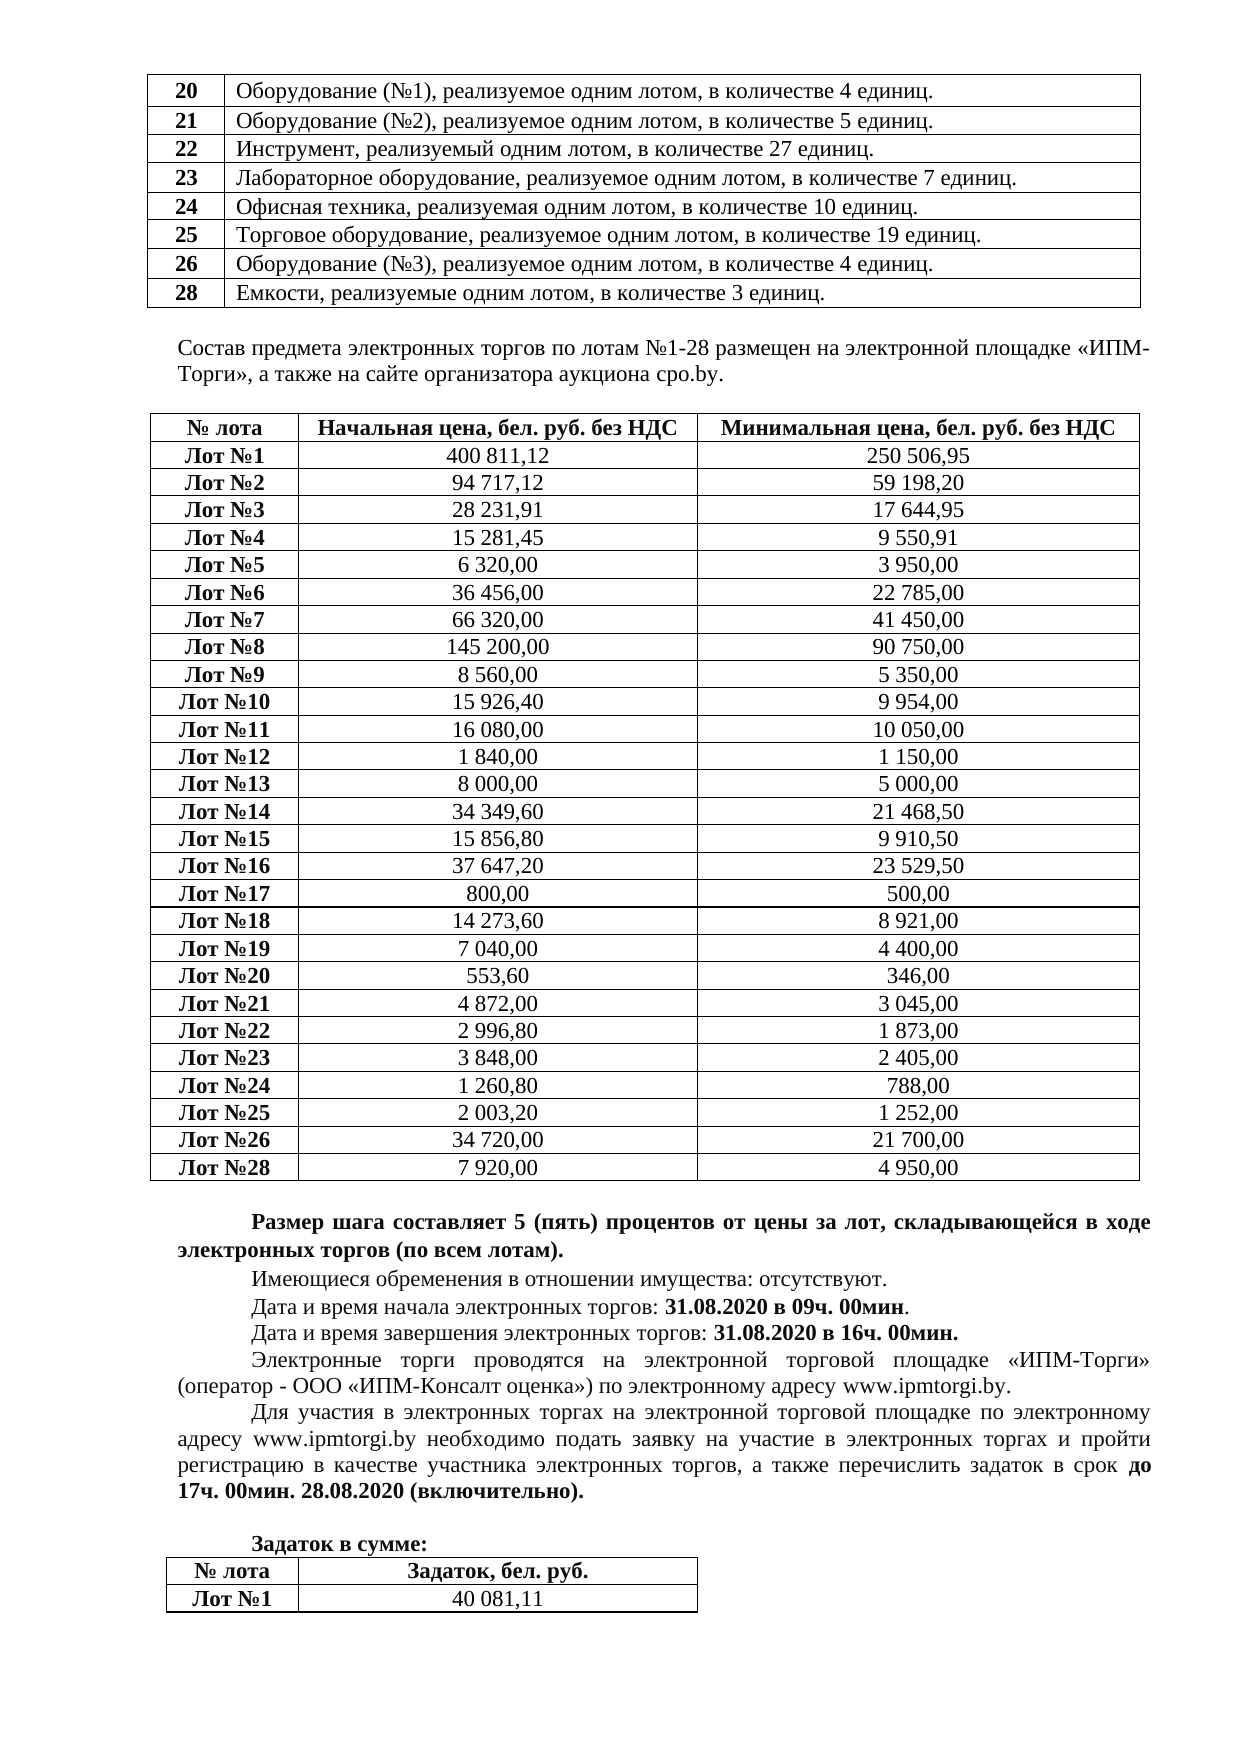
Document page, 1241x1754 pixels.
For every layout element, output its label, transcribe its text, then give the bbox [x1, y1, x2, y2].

table_cell 1 150,00 [698, 743, 1139, 769]
table_cell 8 560,00 [299, 661, 697, 687]
table_cell 800,00 [299, 880, 697, 906]
table_cell Лот №17 [151, 880, 298, 906]
table_header № лота [151, 414, 298, 441]
table_cell 145 200,00 [299, 634, 697, 660]
table_cell 17 644,95 [698, 496, 1139, 523]
table_cell 14 273,60 [299, 908, 697, 934]
table_cell Оборудование (№1), реализуемое одним лотом, в количестве 4 единиц. [225, 75, 1140, 106]
table_cell 23 [148, 163, 224, 192]
table_cell 7 920,00 [299, 1154, 697, 1180]
table_cell Лот №15 [151, 825, 298, 852]
table_cell 15 281,45 [299, 524, 697, 550]
table_cell Лот №13 [151, 770, 298, 797]
text Дата и время завершения электронных торгов: 31.08.2020 в 16ч. 00мин. [177, 1319, 1152, 1346]
table_cell 4 950,00 [698, 1154, 1139, 1180]
table_cell 1 260,80 [299, 1072, 697, 1098]
table_cell 28 231,91 [299, 496, 697, 523]
table_cell Лот №5 [151, 551, 298, 578]
text Задаток в сумме: [177, 1530, 1152, 1557]
table_cell 26 [148, 249, 224, 277]
table_cell Лот №4 [151, 524, 298, 550]
table_cell 16 080,00 [299, 716, 697, 742]
table_cell 15 856,80 [299, 825, 697, 852]
table_cell Инструмент, реализуемый одним лотом, в количестве 27 единиц. [225, 135, 1140, 162]
table_cell 15 926,40 [299, 688, 697, 714]
table_cell Лот №10 [151, 688, 298, 714]
table_cell 22 785,00 [698, 579, 1139, 605]
table_cell Лот №24 [151, 1072, 298, 1098]
table_cell 94 717,12 [299, 469, 697, 495]
table_cell 2 003,20 [299, 1099, 697, 1126]
table_cell 8 921,00 [698, 908, 1139, 934]
table_cell 553,60 [299, 962, 697, 988]
table_cell Лот №1 [167, 1585, 298, 1611]
text Состав предмета электронных торгов по лотам №1-28 размещен на электронной площадке «ИПМ-Торги», а также на сайте организатора аукциона cpo.by. [177, 334, 1152, 387]
table_cell Торговое оборудование, реализуемое одним лотом, в количестве 19 единиц. [225, 220, 1140, 247]
table_cell 1 873,00 [698, 1017, 1139, 1043]
table_cell 9 910,50 [698, 825, 1139, 852]
text Имеющиеся обременения в отношении имущества: отсутствуют. [177, 1264, 1152, 1291]
table_cell Лот №18 [151, 908, 298, 934]
table_header № лота [167, 1558, 298, 1584]
table_cell Лот №26 [151, 1127, 298, 1153]
table_header Минимальная цена, бел. руб. без НДС [698, 414, 1139, 441]
table_cell Оборудование (№3), реализуемое одним лотом, в количестве 4 единиц. [225, 249, 1140, 277]
table_cell 20 [148, 75, 224, 106]
table_cell 346,00 [698, 962, 1139, 988]
table_cell 25 [148, 220, 224, 247]
table_cell 21 [148, 107, 224, 133]
table_cell 37 647,20 [299, 853, 697, 879]
table_cell Лот №8 [151, 634, 298, 660]
table_cell 4 872,00 [299, 990, 697, 1016]
table_cell Лот №25 [151, 1099, 298, 1126]
text Размер шага составляет 5 (пять) процентов от цены за лот, складывающейся в ходе электронных торгов (по всем лотам). [177, 1208, 1152, 1262]
table_cell Лот №12 [151, 743, 298, 769]
table_cell 788,00 [698, 1072, 1139, 1098]
table_cell 10 050,00 [698, 716, 1139, 742]
table_cell 500,00 [698, 880, 1139, 906]
table_cell Лот №3 [151, 496, 298, 523]
table_cell 4 400,00 [698, 935, 1139, 961]
text Электронные торги проводятся на электронной торговой площадке «ИПМ-Торги» (оператор - ООО «ИПМ-Консалт оценка») по электронному адресу www.ipmtorgi.by. [177, 1346, 1152, 1398]
table_cell Лот №1 [151, 442, 298, 468]
table_cell 2 405,00 [698, 1044, 1139, 1071]
table_header Начальная цена, бел. руб. без НДС [299, 414, 697, 441]
text Для участия в электронных торгах на электронной торговой площадке по электронному адресу www.ipmtorgi.by необходимо подать заявку на участие в электронных торгах и пройти регистрацию в качестве участника электронных торгов, а также перечислить задаток в срок до 17ч. 00мин. 28.08.2020 (включительно). [177, 1398, 1152, 1504]
table_cell 90 750,00 [698, 634, 1139, 660]
table_cell 3 950,00 [698, 551, 1139, 578]
table_cell 250 506,95 [698, 442, 1139, 468]
table_cell Лот №20 [151, 962, 298, 988]
table_cell 1 252,00 [698, 1099, 1139, 1126]
table_cell 8 000,00 [299, 770, 697, 797]
table_cell 5 000,00 [698, 770, 1139, 797]
table_cell 3 848,00 [299, 1044, 697, 1071]
table_cell Офисная техника, реализуемая одним лотом, в количестве 10 единиц. [225, 193, 1140, 219]
table_cell Лот №16 [151, 853, 298, 879]
table_cell 24 [148, 193, 224, 219]
table_cell 28 [148, 279, 224, 307]
table_cell Лот №28 [151, 1154, 298, 1180]
table_cell 22 [148, 135, 224, 162]
table_header Задаток, бел. руб. [299, 1558, 697, 1584]
table_cell Лабораторное оборудование, реализуемое одним лотом, в количестве 7 единиц. [225, 163, 1140, 192]
table_cell 34 349,60 [299, 798, 697, 824]
table_cell 2 996,80 [299, 1017, 697, 1043]
table_cell 400 811,12 [299, 442, 697, 468]
table_cell 6 320,00 [299, 551, 697, 578]
table_cell 3 045,00 [698, 990, 1139, 1016]
table_cell Лот №9 [151, 661, 298, 687]
table_cell Лот №23 [151, 1044, 298, 1071]
table_cell 21 700,00 [698, 1127, 1139, 1153]
table_cell Лот №22 [151, 1017, 298, 1043]
table_cell 9 550,91 [698, 524, 1139, 550]
table_cell 40 081,11 [299, 1585, 697, 1611]
table_cell 41 450,00 [698, 606, 1139, 632]
table_cell 36 456,00 [299, 579, 697, 605]
table_cell Лот №2 [151, 469, 298, 495]
table_cell Лот №21 [151, 990, 298, 1016]
table_cell 21 468,50 [698, 798, 1139, 824]
table_cell Лот №14 [151, 798, 298, 824]
text Дата и время начала электронных торгов: 31.08.2020 в 09ч. 00мин. [177, 1293, 1152, 1319]
table_cell Лот №19 [151, 935, 298, 961]
table_cell Лот №7 [151, 606, 298, 632]
table_cell 59 198,20 [698, 469, 1139, 495]
table_cell Лот №6 [151, 579, 298, 605]
table_cell Лот №11 [151, 716, 298, 742]
table_cell 23 529,50 [698, 853, 1139, 879]
table_cell Емкости, реализуемые одним лотом, в количестве 3 единиц. [225, 279, 1140, 307]
table_cell 34 720,00 [299, 1127, 697, 1153]
table_cell 1 840,00 [299, 743, 697, 769]
table_cell 66 320,00 [299, 606, 697, 632]
table_cell 5 350,00 [698, 661, 1139, 687]
table_cell 7 040,00 [299, 935, 697, 961]
table_cell 9 954,00 [698, 688, 1139, 714]
table_cell Оборудование (№2), реализуемое одним лотом, в количестве 5 единиц. [225, 107, 1140, 133]
